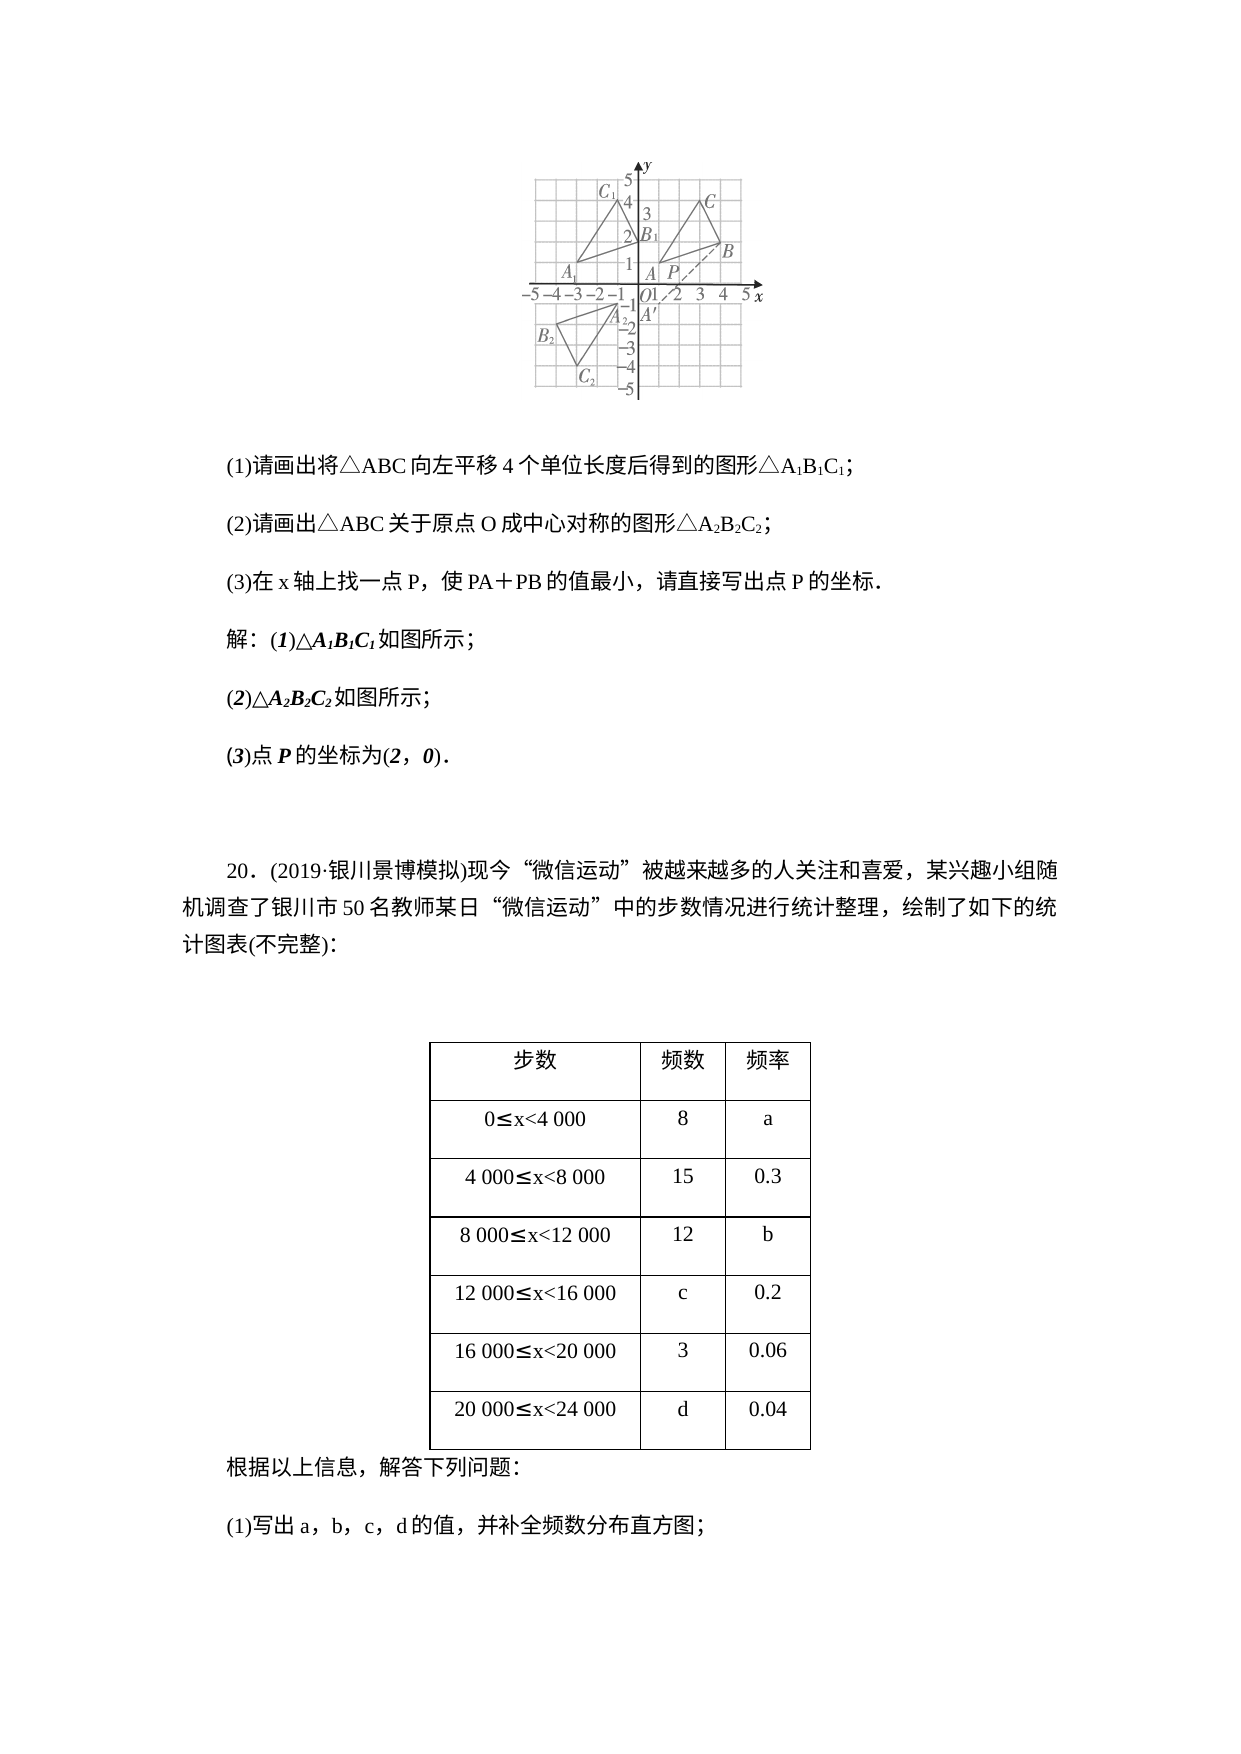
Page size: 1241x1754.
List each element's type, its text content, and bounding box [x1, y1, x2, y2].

text 解：(1)△A1B1C1如图所示； [183, 621, 1058, 654]
table_header 频率 [726, 1043, 810, 1100]
text (2)请画出△ABC关于原点O成中心对称的图形△A2B2C2； [183, 505, 1058, 538]
table_cell a [726, 1101, 810, 1158]
table_cell 15 [641, 1159, 725, 1216]
table_cell c [641, 1276, 725, 1333]
picture [521, 162, 763, 400]
table_cell 4 000≤x<8 000 [431, 1159, 640, 1216]
table_cell 12 000≤x<16 000 [431, 1276, 640, 1333]
text 根据以上信息，解答下列问题： [183, 1450, 1058, 1482]
table_cell 3 [641, 1334, 725, 1391]
table_cell 16 000≤x<20 000 [431, 1334, 640, 1391]
table_cell 0.2 [726, 1276, 810, 1333]
table_header 频数 [641, 1043, 725, 1100]
text (1)请画出将△ABC向左平移4个单位长度后得到的图形△A1B1C1； [183, 447, 1058, 480]
table_cell 0.06 [726, 1334, 810, 1391]
text (3)在x轴上找一点P，使PA＋PB的值最小，请直接写出点P的坐标． [183, 563, 1058, 596]
table_cell 20 000≤x<24 000 [431, 1392, 640, 1449]
table_cell 8 [641, 1101, 725, 1158]
table_cell 8 000≤x<12 000 [431, 1218, 640, 1274]
text 20．(2019·银川景博模拟)现今“微信运动”被越来越多的人关注和喜爱，某兴趣小组随机调查了银川市50名教师某日“微信运动”中的步数情况进行统计整理，绘制了如下的统计图表(不完整)： [183, 852, 1058, 959]
table_cell 0.04 [726, 1392, 810, 1449]
text (2)△A2B2C2如图所示； [183, 679, 1058, 712]
table_cell 0≤x<4 000 [431, 1101, 640, 1158]
table_cell d [641, 1392, 725, 1449]
table_cell 12 [641, 1218, 725, 1274]
text (3)点P的坐标为(2，0)． [183, 737, 1058, 770]
table_header 步数 [431, 1043, 640, 1100]
text (1)写出a，b，c，d的值，并补全频数分布直方图； [183, 1508, 1058, 1541]
table_cell 0.3 [726, 1159, 810, 1216]
table_cell b [726, 1218, 810, 1274]
